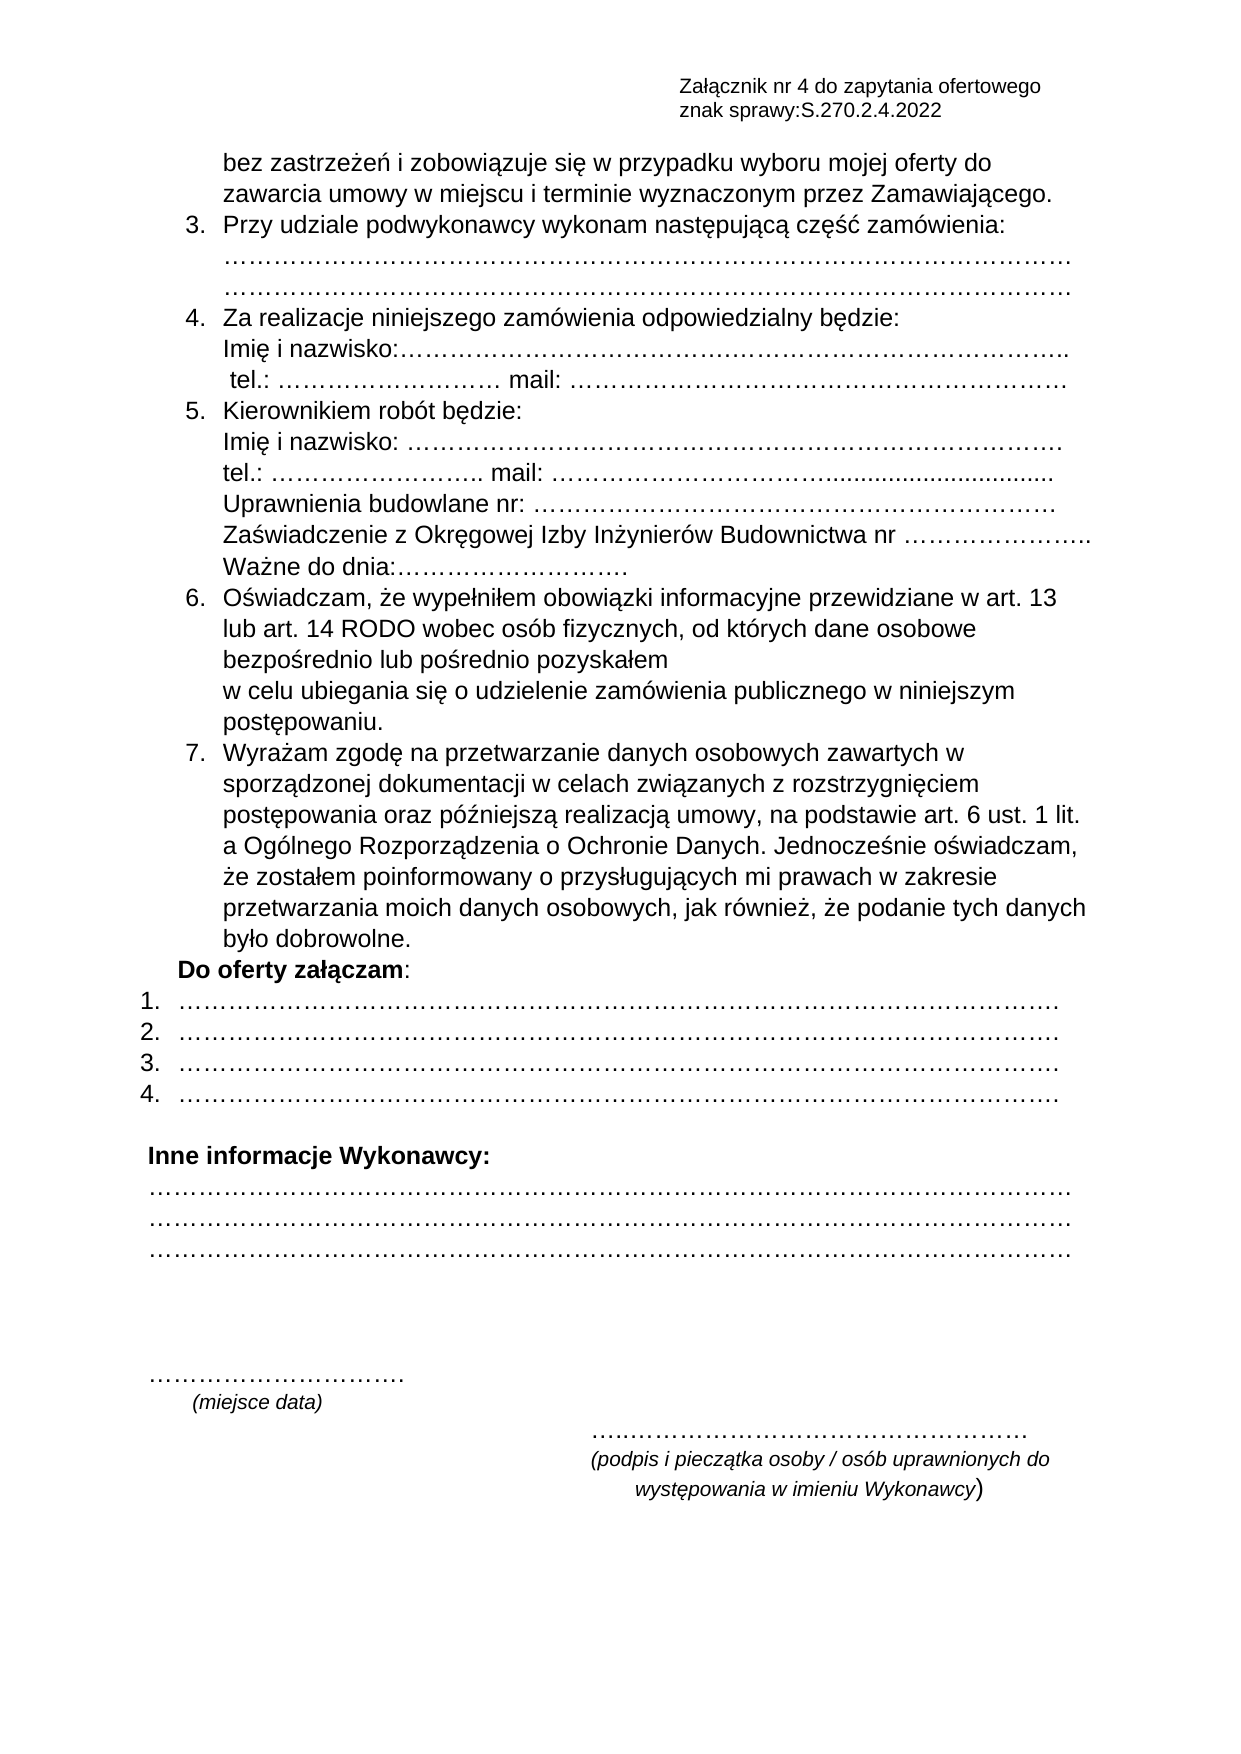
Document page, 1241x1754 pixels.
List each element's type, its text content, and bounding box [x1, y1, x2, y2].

list …………………………. [148, 1359, 1093, 1387]
list Przy udziale podwykonawcy wykonam następującą część zamówienia: [185, 210, 1093, 239]
list …..………………………………………… [516, 1416, 1093, 1444]
list ……………………………………………………………………………………………. [140, 1017, 1093, 1046]
list Kierownikiem robót będzie: [185, 396, 1093, 425]
list (podpis i pieczątka osoby / osób uprawnionych do występowania w imieniu Wykonawcy) [591, 1447, 1093, 1502]
list Uprawnienia budowlane nr: ……………………………………………………… [223, 489, 1093, 518]
list Zaświadczenie z Okręgowej Izby Inżynierów Budownictwa nr ………………….. [223, 521, 1093, 549]
list Oświadczam, że wypełniłem obowiązki informacyjne przewidziane w art. 13 lub art. 14 RODO wobec osób fizycznych, od których dane osobowe bezpośrednio lub pośrednio pozyskałem [185, 583, 1093, 673]
list ……………………………………………………………………………………………. [140, 1048, 1093, 1077]
list w celu ubiegania się o udzielenie zamówienia publicznego w niniejszym postępowaniu. [223, 676, 1093, 736]
list Inne informacje Wykonawcy: [148, 1141, 1093, 1170]
list (miejsce data) [148, 1390, 1093, 1414]
list Wyrażam zgodę na przetwarzanie danych osobowych zawartych w sporządzonej dokumentacji w celach związanych z rozstrzygnięciem postępowania oraz późniejszą realizacją umowy, na podstawie art. 6 ust. 1 lit. a Ogólnego Rozporządzenia o Ochronie Danych. Jednocześnie oświadczam, że zostałem poinformowany o przysługujących mi prawach w zakresie przetwarzania moich danych osobowych, jak również, że podanie tych danych było dobrowolne. [185, 738, 1093, 953]
list Do oferty załączam: [177, 955, 1093, 984]
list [185, 148, 1093, 208]
list Ważne do dnia:………………………. [223, 552, 1093, 580]
list Imię i nazwisko: ……………………………………………………………………. [223, 427, 1093, 456]
list ……………………………………………………………………………………………. [140, 1079, 1093, 1108]
list Za realizacje niniejszego zamówienia odpowiedzialny będzie: [185, 303, 1093, 332]
list tel.: …………………….. mail: ……………………………................................. [223, 458, 1093, 487]
list …………………………………………………………………………………………………………………………………………………………………………………… [223, 241, 1093, 301]
list ……………………………………………………………………………………………. [140, 986, 1093, 1015]
list ……………………………………………………………………………………………………………………………………………………………………………………………………………………………………………………………………………………………………… [148, 1172, 1093, 1263]
list tel.: ……………………… mail: …………………………………………………… [223, 365, 1093, 394]
list Imię i nazwisko:………………………………….………………………………….. [223, 334, 1093, 363]
